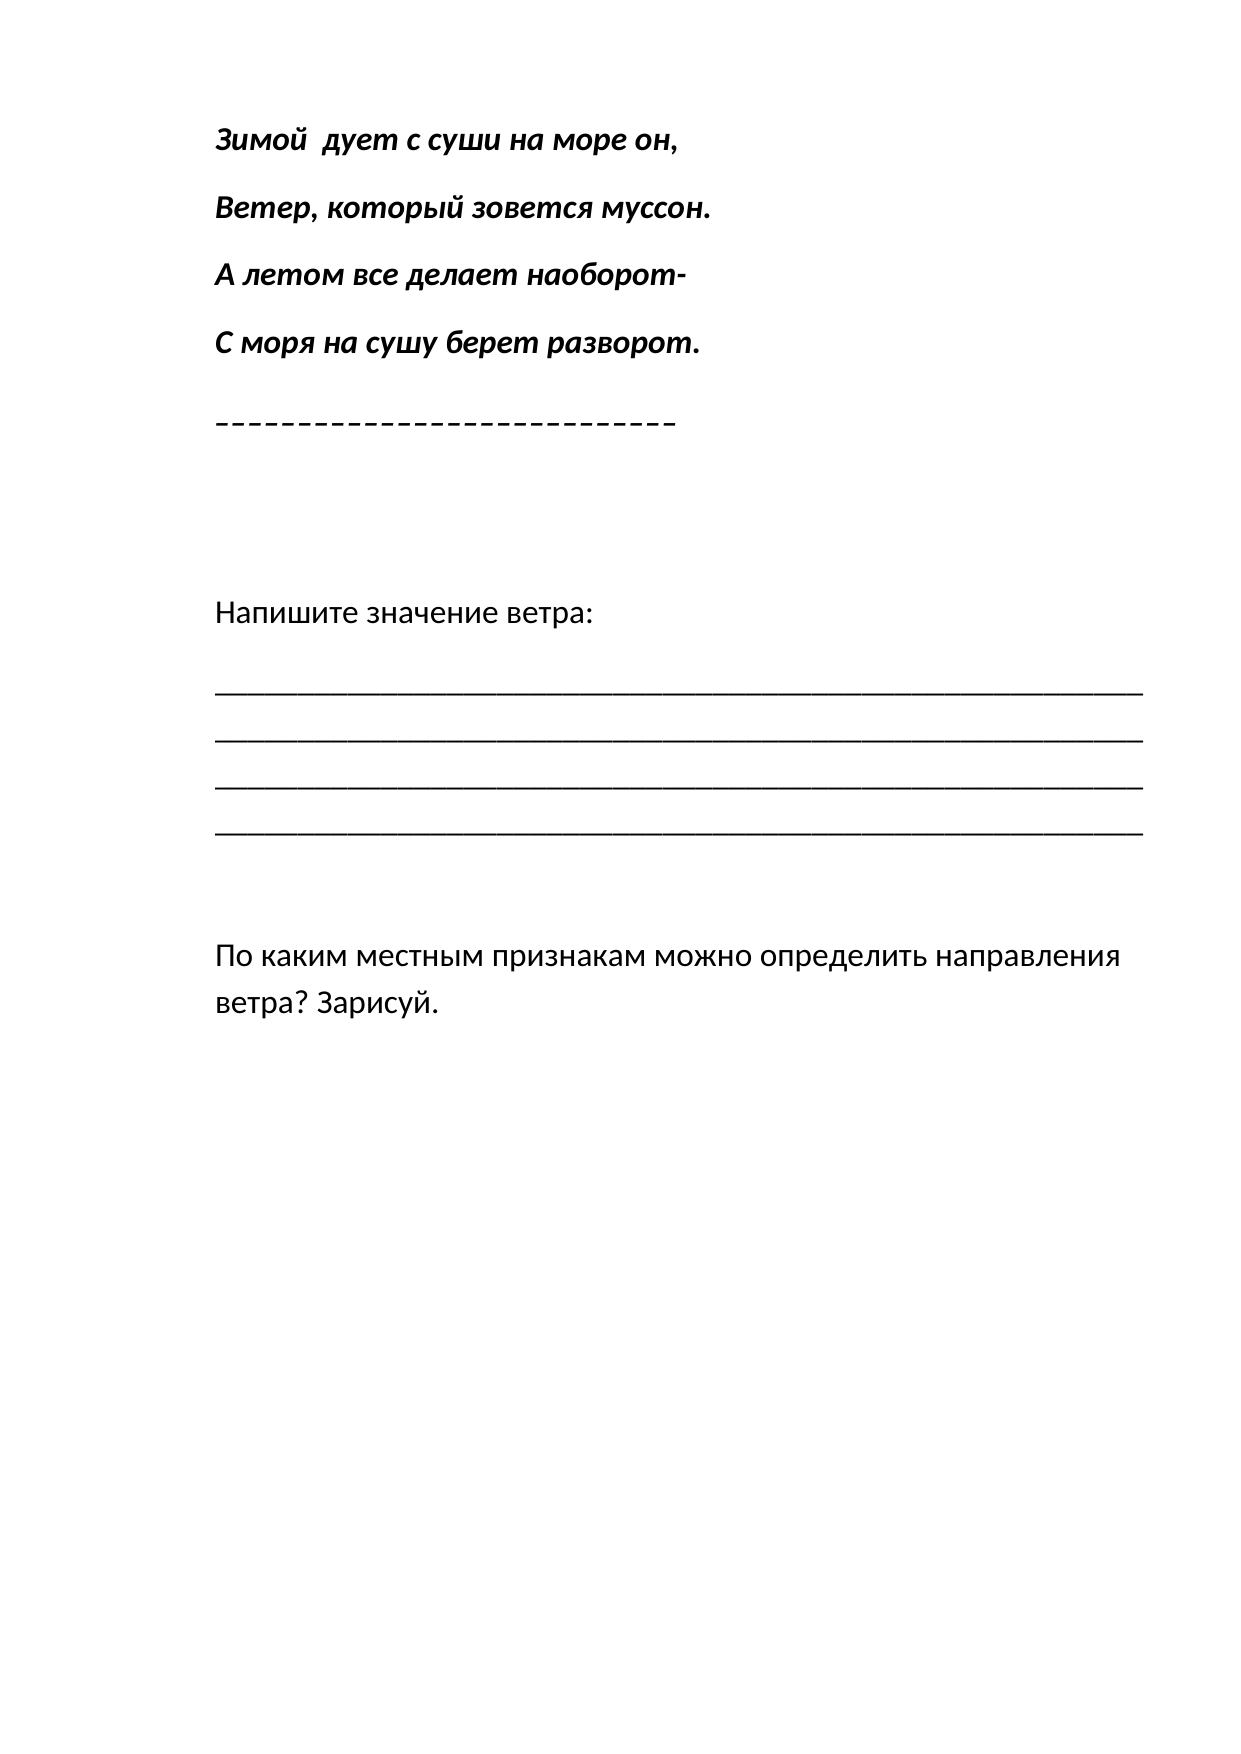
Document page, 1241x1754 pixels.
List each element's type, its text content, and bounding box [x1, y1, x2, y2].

text С моря на сушу берет разворот. [215, 321, 1152, 362]
text ________________________________________________________________________________________________________________________________________________________________________________________________________________________________ [215, 659, 1152, 840]
text Ветер, который зовется муссон. [215, 186, 1152, 226]
text По каким местным признакам можно определить направления ветра? Зарисуй. [215, 934, 1152, 1022]
text Зимой дует с суши на море он, [215, 118, 1152, 159]
text ____________________________ [215, 388, 1152, 429]
text Напишите значение ветра: [215, 591, 1152, 632]
text А летом все делает наоборот- [215, 253, 1152, 294]
